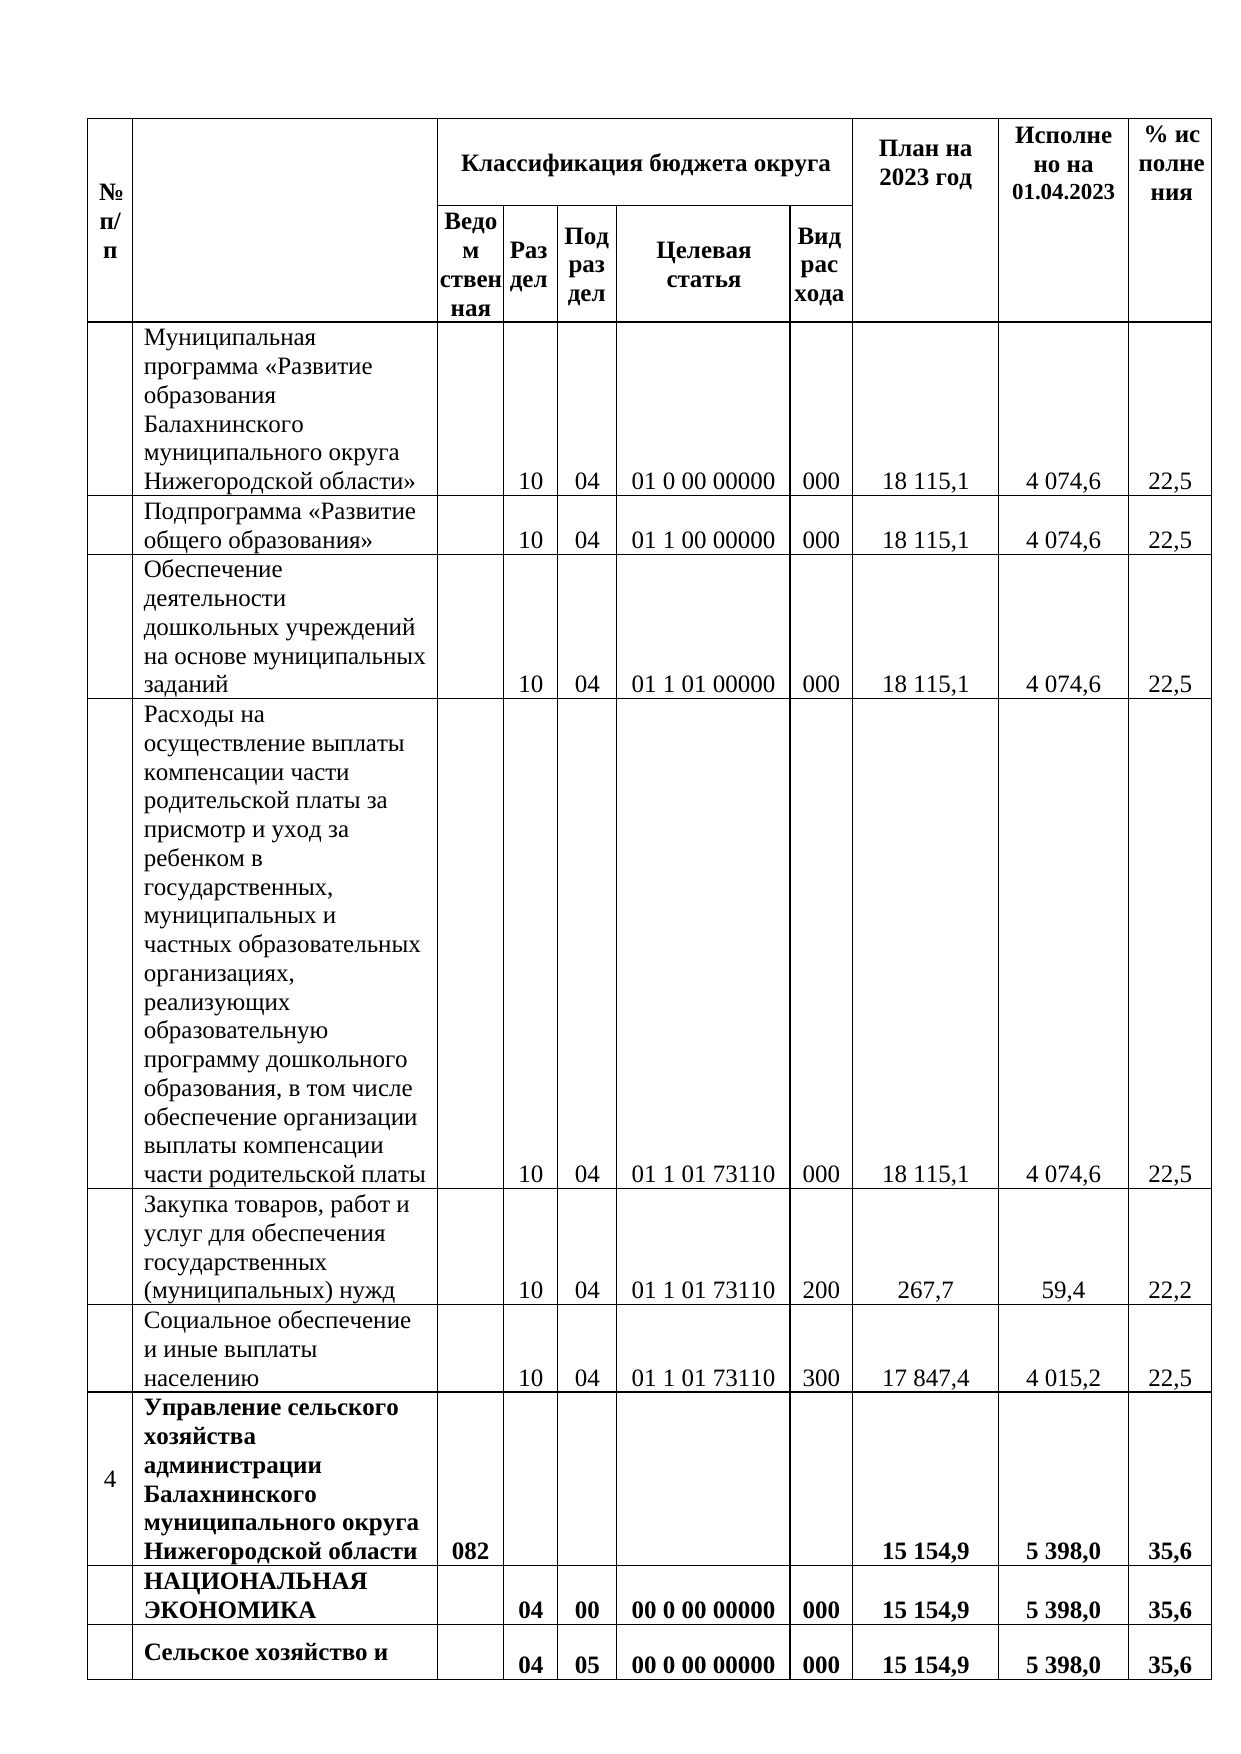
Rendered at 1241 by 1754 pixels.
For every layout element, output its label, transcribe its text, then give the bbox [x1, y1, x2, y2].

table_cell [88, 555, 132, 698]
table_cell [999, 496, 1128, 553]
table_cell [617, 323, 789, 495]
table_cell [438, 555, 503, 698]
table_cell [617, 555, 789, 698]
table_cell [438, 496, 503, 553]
table_header №п/п [88, 119, 132, 321]
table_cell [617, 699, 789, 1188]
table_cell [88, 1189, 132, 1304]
table_cell Ведом ствен ная [438, 206, 503, 321]
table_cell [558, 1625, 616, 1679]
table_cell Вид рас хода [791, 206, 852, 321]
table_cell Целевая статья [617, 206, 789, 321]
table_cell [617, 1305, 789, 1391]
table_cell Раз дел [504, 206, 557, 321]
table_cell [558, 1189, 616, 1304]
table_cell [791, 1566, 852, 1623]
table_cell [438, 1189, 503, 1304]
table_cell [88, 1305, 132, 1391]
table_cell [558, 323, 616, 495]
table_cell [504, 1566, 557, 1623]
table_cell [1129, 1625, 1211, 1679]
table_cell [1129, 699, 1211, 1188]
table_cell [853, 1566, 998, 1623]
table_cell Под раз дел [558, 206, 616, 321]
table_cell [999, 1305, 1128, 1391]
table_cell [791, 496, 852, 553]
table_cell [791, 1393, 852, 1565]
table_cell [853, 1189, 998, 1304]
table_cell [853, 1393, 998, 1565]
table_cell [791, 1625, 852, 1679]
table_header % ис полне ния [1129, 119, 1211, 205]
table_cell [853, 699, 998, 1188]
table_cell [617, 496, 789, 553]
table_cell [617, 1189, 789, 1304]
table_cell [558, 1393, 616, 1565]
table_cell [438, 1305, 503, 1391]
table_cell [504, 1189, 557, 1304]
table_cell [853, 205, 998, 321]
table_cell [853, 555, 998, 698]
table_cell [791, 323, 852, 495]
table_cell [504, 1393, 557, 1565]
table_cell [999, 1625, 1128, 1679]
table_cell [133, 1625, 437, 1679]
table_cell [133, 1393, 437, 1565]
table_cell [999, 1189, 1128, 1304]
table_cell [1129, 205, 1211, 321]
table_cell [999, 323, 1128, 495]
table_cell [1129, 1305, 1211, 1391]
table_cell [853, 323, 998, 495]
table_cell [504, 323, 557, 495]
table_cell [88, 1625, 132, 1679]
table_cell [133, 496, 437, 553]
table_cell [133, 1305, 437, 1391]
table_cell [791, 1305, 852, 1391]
table_header Исполне но на 01.04.2023 [999, 119, 1128, 205]
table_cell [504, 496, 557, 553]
table_header План на 2023 год [853, 119, 998, 205]
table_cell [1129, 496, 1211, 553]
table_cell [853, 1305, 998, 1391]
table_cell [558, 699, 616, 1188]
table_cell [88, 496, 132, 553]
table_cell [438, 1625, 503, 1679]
table_header [133, 119, 437, 321]
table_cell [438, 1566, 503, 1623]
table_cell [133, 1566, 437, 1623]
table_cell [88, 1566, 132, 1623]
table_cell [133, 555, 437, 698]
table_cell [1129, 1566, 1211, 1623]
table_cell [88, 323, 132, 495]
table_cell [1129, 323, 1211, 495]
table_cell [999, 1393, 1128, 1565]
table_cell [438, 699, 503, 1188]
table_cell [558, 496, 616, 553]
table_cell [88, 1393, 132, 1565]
table_cell [999, 205, 1128, 321]
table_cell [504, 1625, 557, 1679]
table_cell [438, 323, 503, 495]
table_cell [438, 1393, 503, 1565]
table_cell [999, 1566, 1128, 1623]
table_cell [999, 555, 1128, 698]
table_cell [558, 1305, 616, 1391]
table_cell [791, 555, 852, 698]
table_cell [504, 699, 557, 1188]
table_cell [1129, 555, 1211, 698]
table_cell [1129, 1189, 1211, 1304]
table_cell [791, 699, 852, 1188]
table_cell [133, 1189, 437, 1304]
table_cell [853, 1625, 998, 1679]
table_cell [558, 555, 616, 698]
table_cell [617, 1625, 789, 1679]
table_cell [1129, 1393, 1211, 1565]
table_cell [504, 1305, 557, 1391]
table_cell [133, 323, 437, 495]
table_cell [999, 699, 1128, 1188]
table_header Классификация бюджета округа [438, 119, 852, 205]
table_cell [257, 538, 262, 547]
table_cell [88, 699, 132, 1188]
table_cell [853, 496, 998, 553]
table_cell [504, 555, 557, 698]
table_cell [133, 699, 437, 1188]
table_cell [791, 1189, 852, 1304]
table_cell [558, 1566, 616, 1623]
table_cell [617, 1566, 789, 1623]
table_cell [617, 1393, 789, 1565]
